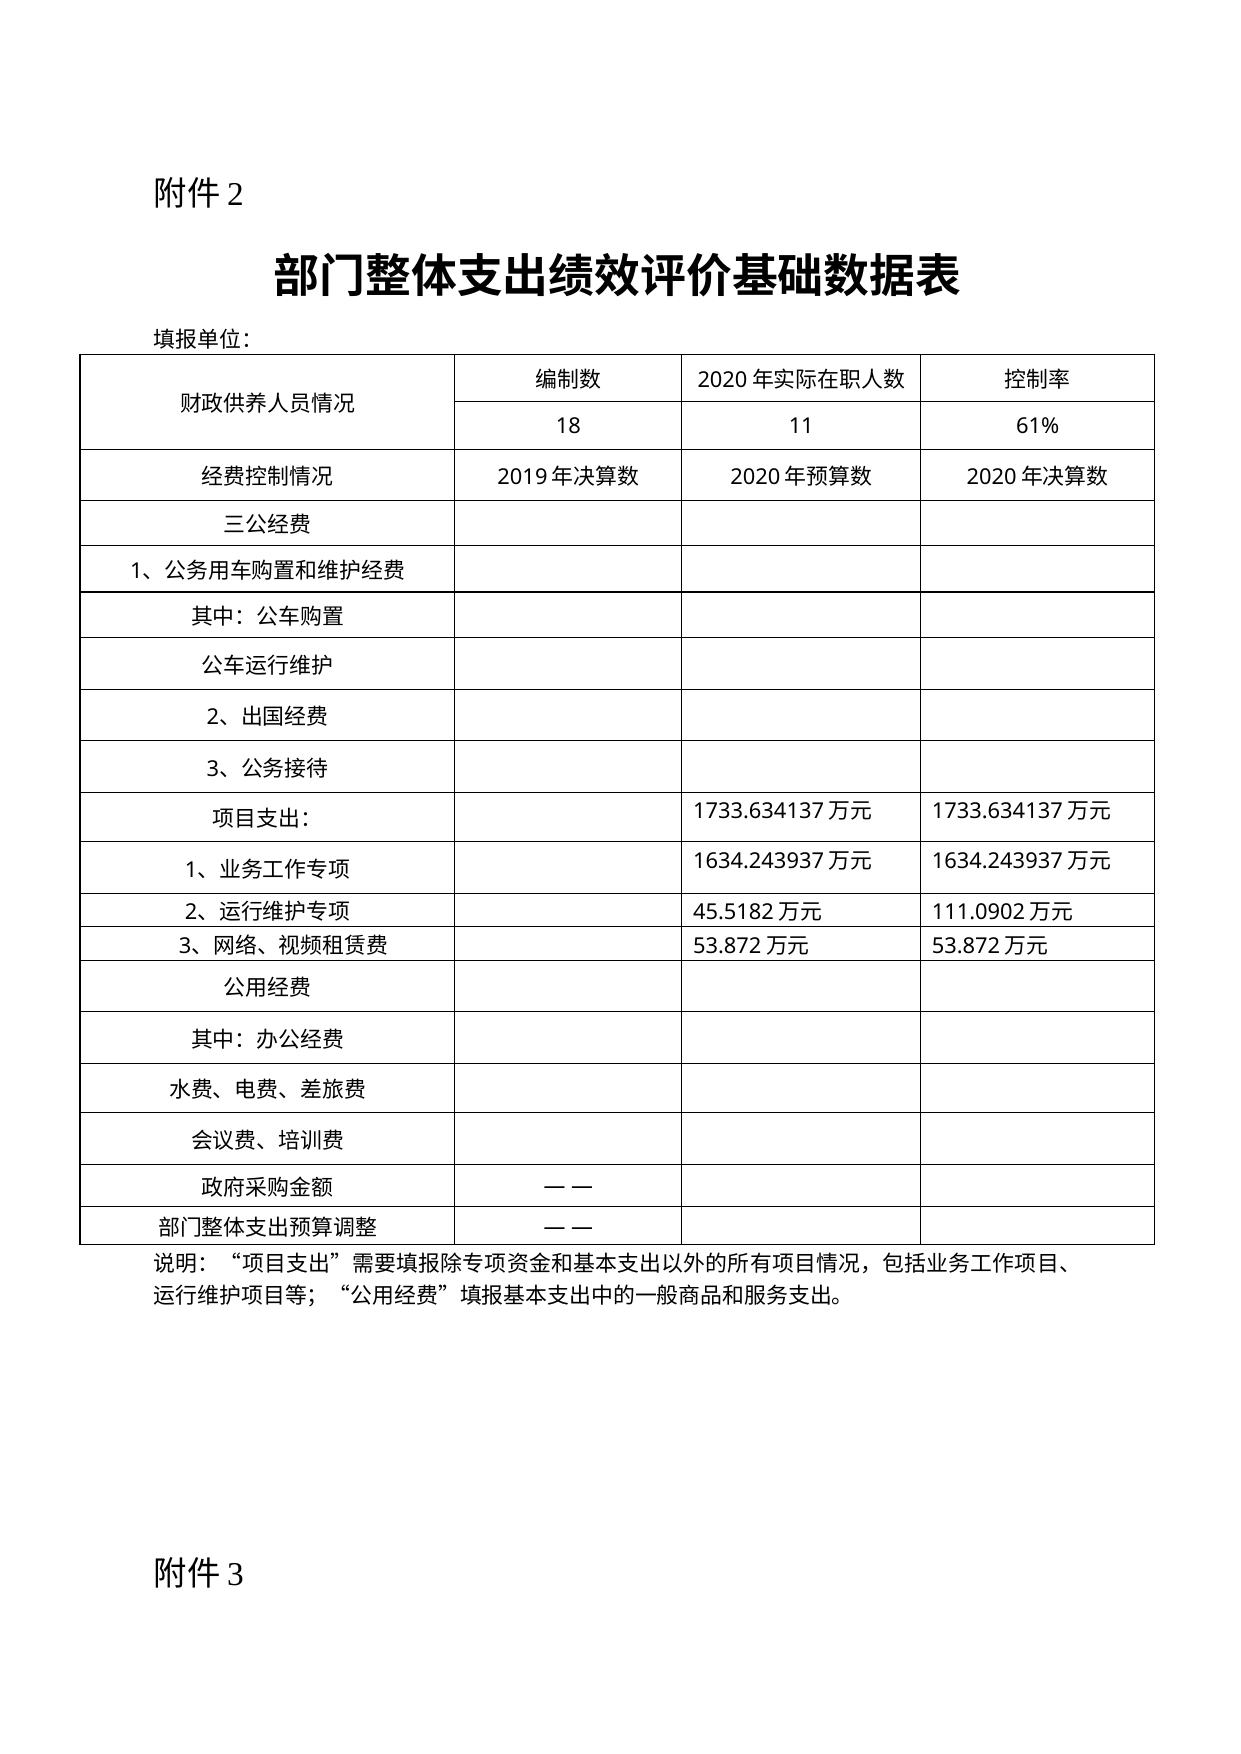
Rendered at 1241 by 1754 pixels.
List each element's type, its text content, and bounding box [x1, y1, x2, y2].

table_cell [921, 501, 1154, 545]
table_cell [682, 1207, 920, 1244]
table_cell 61% [921, 402, 1154, 448]
table_cell [455, 638, 681, 689]
text 说明：“项目支出”需要填报除专项资金和基本支出以外的所有项目情况，包括业务工作项目、运行维护项目等；“公用经费”填报基本支出中的一般商品和服务支出。 [153, 1245, 1081, 1310]
table_cell [921, 546, 1154, 591]
table_cell 政府采购金额 [81, 1165, 454, 1206]
table_cell 1733.634137万元 [921, 793, 1154, 841]
table_cell [455, 927, 681, 960]
table_cell 1733.634137万元 [682, 793, 920, 841]
table_cell 水费、电费、差旅费 [81, 1064, 454, 1112]
table_cell 会议费、培训费 [81, 1113, 454, 1164]
table_cell [455, 593, 681, 637]
table_cell [455, 961, 681, 1011]
table_cell [921, 1012, 1154, 1063]
table_cell [455, 842, 681, 893]
table_cell [455, 501, 681, 545]
table_cell [682, 638, 920, 689]
table_cell 3、网络、视频租赁费 [81, 927, 454, 960]
table_cell 部门整体支出预算调整 [81, 1207, 454, 1244]
table_header 2020年实际在职人数 [682, 355, 920, 401]
table_cell [682, 690, 920, 740]
table_cell 其中：公车购置 [81, 593, 454, 637]
text 部门整体支出绩效评价基础数据表 [153, 224, 1081, 321]
table_cell [455, 546, 681, 591]
text 附件2 [153, 159, 1081, 224]
text 填报单位： [153, 321, 1081, 354]
table_cell 2、出国经费 [81, 690, 454, 740]
table_cell [682, 1165, 920, 1206]
table_cell 3、公务接待 [81, 741, 454, 792]
table_cell — — [455, 1165, 681, 1206]
table_cell [455, 793, 681, 841]
table_cell 2、运行维护专项 [81, 894, 454, 926]
table_cell 三公经费 [81, 501, 454, 545]
table_cell [682, 1113, 920, 1164]
table_cell [921, 690, 1154, 740]
text 附件3 [153, 1538, 1081, 1603]
table_cell [682, 741, 920, 792]
table_cell [455, 1064, 681, 1112]
table_cell [921, 1064, 1154, 1112]
table_cell 11 [682, 402, 920, 448]
table_cell [921, 593, 1154, 637]
table_cell 2020年决算数 [921, 450, 1154, 500]
table_cell [921, 1165, 1154, 1206]
table_cell 其中：办公经费 [81, 1012, 454, 1063]
table_cell 经费控制情况 [81, 450, 454, 500]
table_cell 53.872万元 [921, 927, 1154, 960]
table_cell 公车运行维护 [81, 638, 454, 689]
table_cell 111.0902万元 [921, 894, 1154, 926]
table_cell 1、业务工作专项 [81, 842, 454, 893]
table_cell 公用经费 [81, 961, 454, 1011]
table_cell 1634.243937万元 [921, 842, 1154, 893]
table_cell [455, 1012, 681, 1063]
table_cell 1、公务用车购置和维护经费 [81, 546, 454, 591]
table_cell [455, 741, 681, 792]
table_cell 2019年决算数 [455, 450, 681, 500]
table_cell 项目支出： [81, 793, 454, 841]
table_header 控制率 [921, 355, 1154, 401]
table_cell [921, 961, 1154, 1011]
table_cell [921, 741, 1154, 792]
table_cell 18 [455, 402, 681, 448]
table_cell 45.5182万元 [682, 894, 920, 926]
table_cell 53.872万元 [682, 927, 920, 960]
table_header 编制数 [455, 355, 681, 401]
table_cell — — [455, 1207, 681, 1244]
table_cell [921, 1113, 1154, 1164]
table_cell 1634.243937万元 [682, 842, 920, 893]
table_cell [455, 1113, 681, 1164]
table_cell [682, 501, 920, 545]
table_cell [682, 961, 920, 1011]
table_cell [921, 1207, 1154, 1244]
table_cell [455, 690, 681, 740]
table_cell [682, 593, 920, 637]
table_cell [682, 546, 920, 591]
table_cell 2020年预算数 [682, 450, 920, 500]
table_cell [682, 1012, 920, 1063]
table_header 财政供养人员情况 [81, 355, 454, 448]
table_cell [921, 638, 1154, 689]
table_cell [455, 894, 681, 926]
table_cell [682, 1064, 920, 1112]
